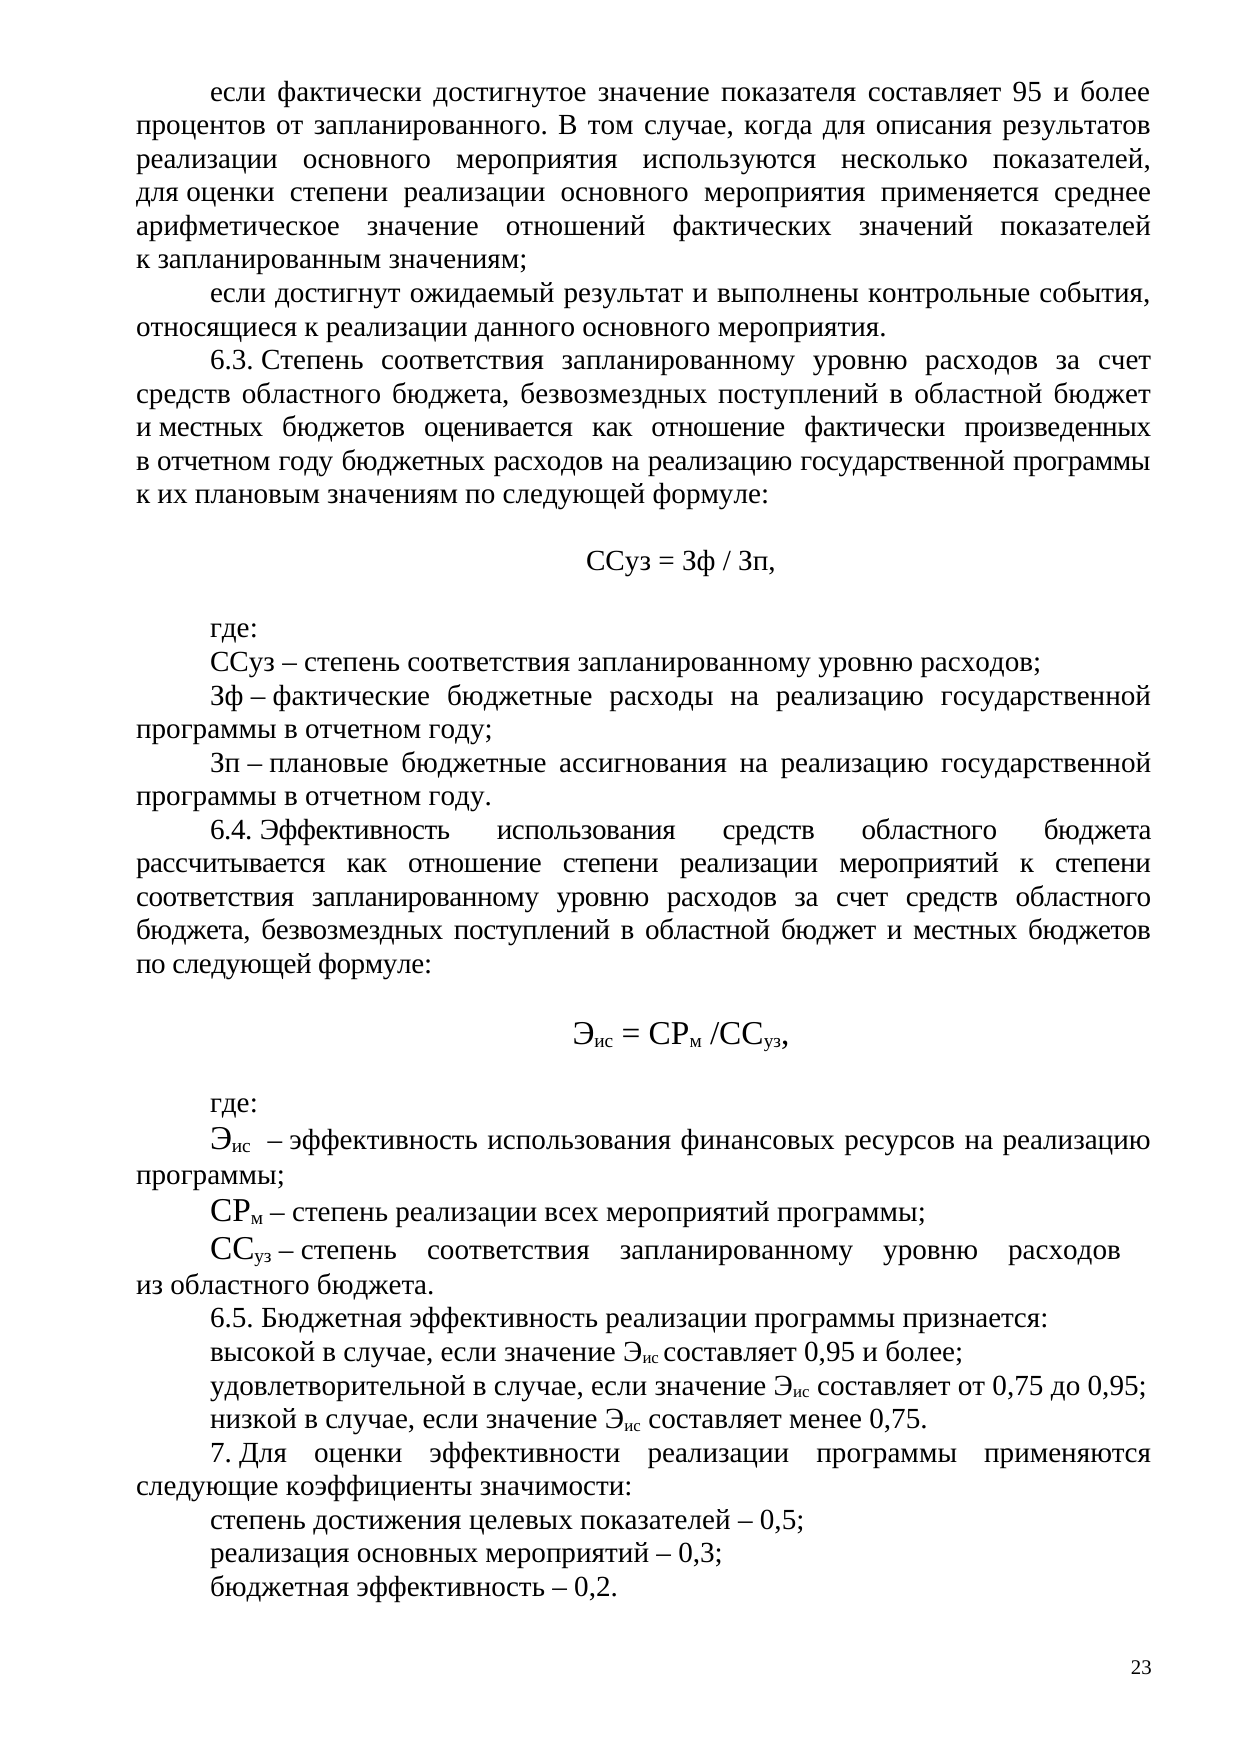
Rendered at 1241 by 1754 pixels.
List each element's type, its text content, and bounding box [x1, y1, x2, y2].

text высокой в случае, если значение Эис составляет 0,95 и более; [136, 1334, 1152, 1368]
text бюджетная эффективность – 0,2. [136, 1569, 1152, 1602]
text ССуз – степень соответствия запланированному уровню расходов; [136, 644, 1152, 678]
text реализация основных мероприятий – 0,3; [136, 1535, 1152, 1569]
text Зп – плановые бюджетные ассигнования на реализацию государственной программы в отчетном году. [136, 745, 1152, 812]
text степень достижения целевых показателей – 0,5; [136, 1502, 1152, 1535]
text Зф – фактические бюджетные расходы на реализацию государственной программы в отчетном году; [136, 678, 1152, 745]
text СРм – степень реализации всех мероприятий программы; [136, 1190, 1152, 1229]
text удовлетворительной в случае, если значение Эис составляет от 0,75 до 0,95; [136, 1368, 1152, 1401]
text если достигнут ожидаемый результат и выполнены контрольные события, относящиеся к реализации данного основного мероприятия. [136, 275, 1152, 342]
text низкой в случае, если значение Эис составляет менее 0,75. [136, 1401, 1152, 1435]
text ССуз = Зф / Зп, [136, 543, 1152, 577]
text где: [136, 1085, 1152, 1118]
text Эис = СРм /ССуз, [136, 1013, 1152, 1051]
text если фактически достигнутое значение показателя составляет 95 и более процентов от запланированного. В том случае, когда для описания результатов реализации основного мероприятия используются несколько показателей, для оценки степени реализации основного мероприятия применяется среднее арифметическое значение отношений фактических значений показателей к запланированным значениям; [136, 74, 1152, 275]
text 6.4. Эффективность использования средств областного бюджета рассчитывается как отношение степени реализации мероприятий к степени соответствия запланированному уровню расходов за счет средств областного бюджета, безвозмездных поступлений в областной бюджет и местных бюджетов по следующей формуле: [136, 812, 1152, 979]
text ССуз – степень соответствия запланированному уровню расходов из областного бюджета. [136, 1229, 1152, 1301]
text 6.5. Бюджетная эффективность реализации программы признается: [136, 1301, 1152, 1334]
text 7. Для оценки эффективности реализации программы применяются следующие коэффициенты значимости: [136, 1435, 1152, 1502]
text где: [136, 611, 1152, 644]
text Эис – эффективность использования финансовых ресурсов на реализацию программы; [136, 1118, 1152, 1190]
text 6.3. Степень соответствия запланированному уровню расходов за счет средств областного бюджета, безвозмездных поступлений в областной бюджет и местных бюджетов оценивается как отношение фактически произведенных в отчетном году бюджетных расходов на реализацию государственной программы к их плановым значениям по следующей формуле: [136, 342, 1152, 510]
